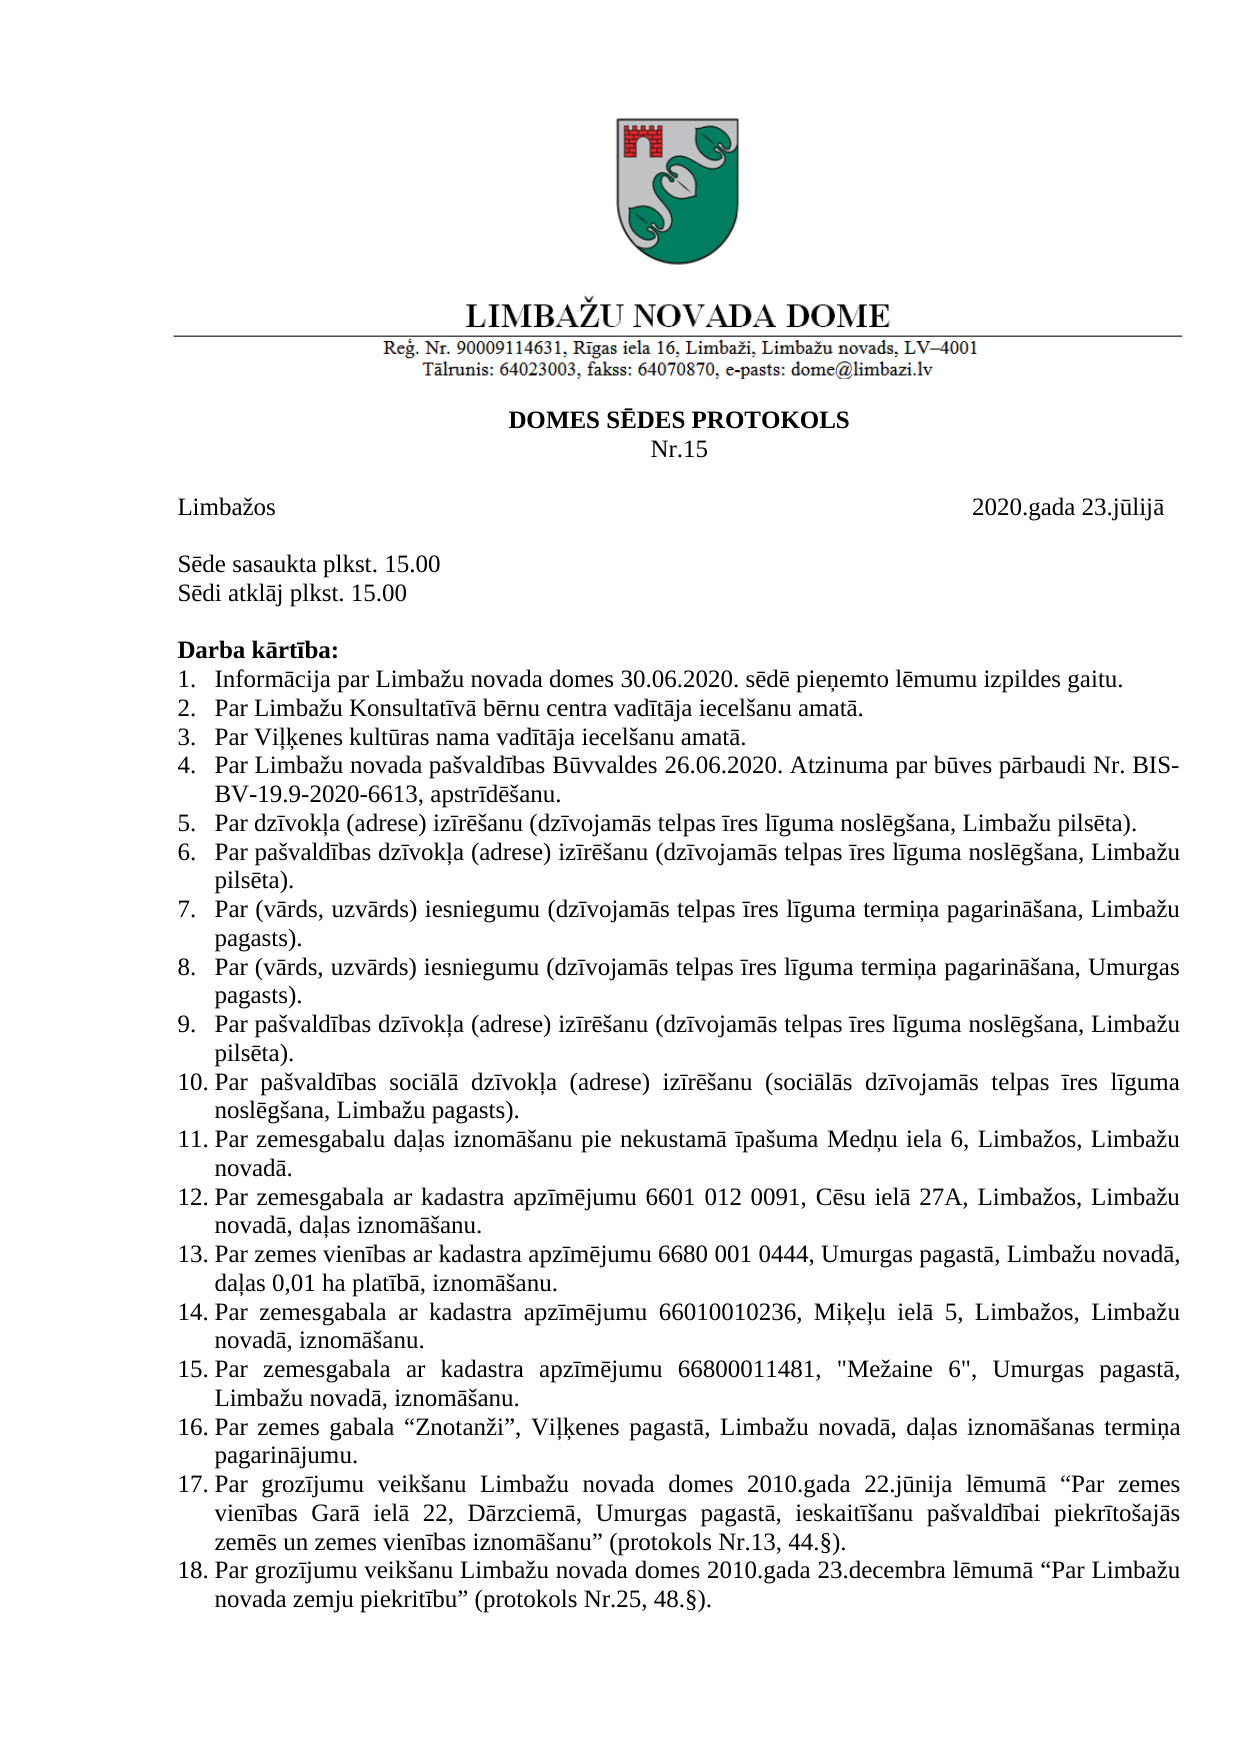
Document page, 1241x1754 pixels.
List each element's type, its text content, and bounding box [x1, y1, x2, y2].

text Nr.15 [177, 434, 1181, 463]
picture [0, 0, 1235, 378]
text Sēde sasaukta plkst. 15.00 [177, 549, 1181, 578]
text Limbažos 2020.gada 23.jūlijā [177, 492, 1181, 521]
list Par zemes gabala “Znotanži”, Viļķenes pagastā, Limbažu novadā, daļas iznomāšanas termiņa pagarinājumu. [177, 1412, 1181, 1469]
list Par pašvaldības sociālā dzīvokļa (adrese) izīrēšanu (sociālās dzīvojamās telpas īres līguma noslēgšana, Limbažu pagasts). [177, 1067, 1181, 1124]
list Par Limbažu Konsultatīvā bērnu centra vadītāja iecelšanu amatā. [177, 693, 1181, 722]
list Par pašvaldības dzīvokļa (adrese) izīrēšanu (dzīvojamās telpas īres līguma noslēgšana, Limbažu pilsēta). [177, 1009, 1181, 1067]
list Par (vārds, uzvārds) iesniegumu (dzīvojamās telpas īres līguma termiņa pagarināšana, Umurgas pagasts). [177, 952, 1181, 1009]
list Par Viļķenes kultūras nama vadītāja iecelšanu amatā. [177, 722, 1181, 751]
list Par pašvaldības dzīvokļa (adrese) izīrēšanu (dzīvojamās telpas īres līguma noslēgšana, Limbažu pilsēta). [177, 837, 1181, 894]
list Informācija par Limbažu novada domes 30.06.2020. sēdē pieņemto lēmumu izpildes gaitu. [177, 664, 1181, 693]
text Darba kārtība: [177, 636, 1181, 664]
list Par Limbažu novada pašvaldības Būvvaldes 26.06.2020. Atzinuma par būves pārbaudi Nr. BIS-BV-19.9-2020-6613, apstrīdēšanu. [177, 751, 1181, 808]
text Sēdi atklāj plkst. 15.00 [177, 578, 1181, 607]
list Par zemes vienības ar kadastra apzīmējumu 6680 001 0444, Umurgas pagastā, Limbažu novadā, daļas 0,01 ha platībā, iznomāšanu. [177, 1239, 1181, 1297]
list Par zemesgabala ar kadastra apzīmējumu 6601 012 0091, Cēsu ielā 27A, Limbažos, Limbažu novadā, daļas iznomāšanu. [177, 1182, 1181, 1239]
text DOMES SĒDES PROTOKOLS [177, 378, 1181, 434]
list Par grozījumu veikšanu Limbažu novada domes 2010.gada 23.decembra lēmumā “Par Limbažu novada zemju piekritību” (protokols Nr.25, 48.§). [177, 1556, 1181, 1613]
list Par zemesgabala ar kadastra apzīmējumu 66010010236, Miķeļu ielā 5, Limbažos, Limbažu novadā, iznomāšanu. [177, 1297, 1181, 1354]
list Par dzīvokļa (adrese) izīrēšanu (dzīvojamās telpas īres līguma noslēgšana, Limbažu pilsēta). [177, 808, 1181, 837]
list Par (vārds, uzvārds) iesniegumu (dzīvojamās telpas īres līguma termiņa pagarināšana, Limbažu pagasts). [177, 894, 1181, 952]
list Par grozījumu veikšanu Limbažu novada domes 2010.gada 22.jūnija lēmumā “Par zemes vienības Garā ielā 22, Dārzciemā, Umurgas pagastā, ieskaitīšanu pašvaldībai piekrītošajās zemēs un zemes vienības iznomāšanu” (protokols Nr.13, 44.§). [177, 1469, 1181, 1556]
list Par zemesgabala ar kadastra apzīmējumu 66800011481, "Mežaine 6", Umurgas pagastā, Limbažu novadā, iznomāšanu. [177, 1354, 1181, 1412]
list Par zemesgabalu daļas iznomāšanu pie nekustamā īpašuma Medņu iela 6, Limbažos, Limbažu novadā. [177, 1124, 1181, 1182]
